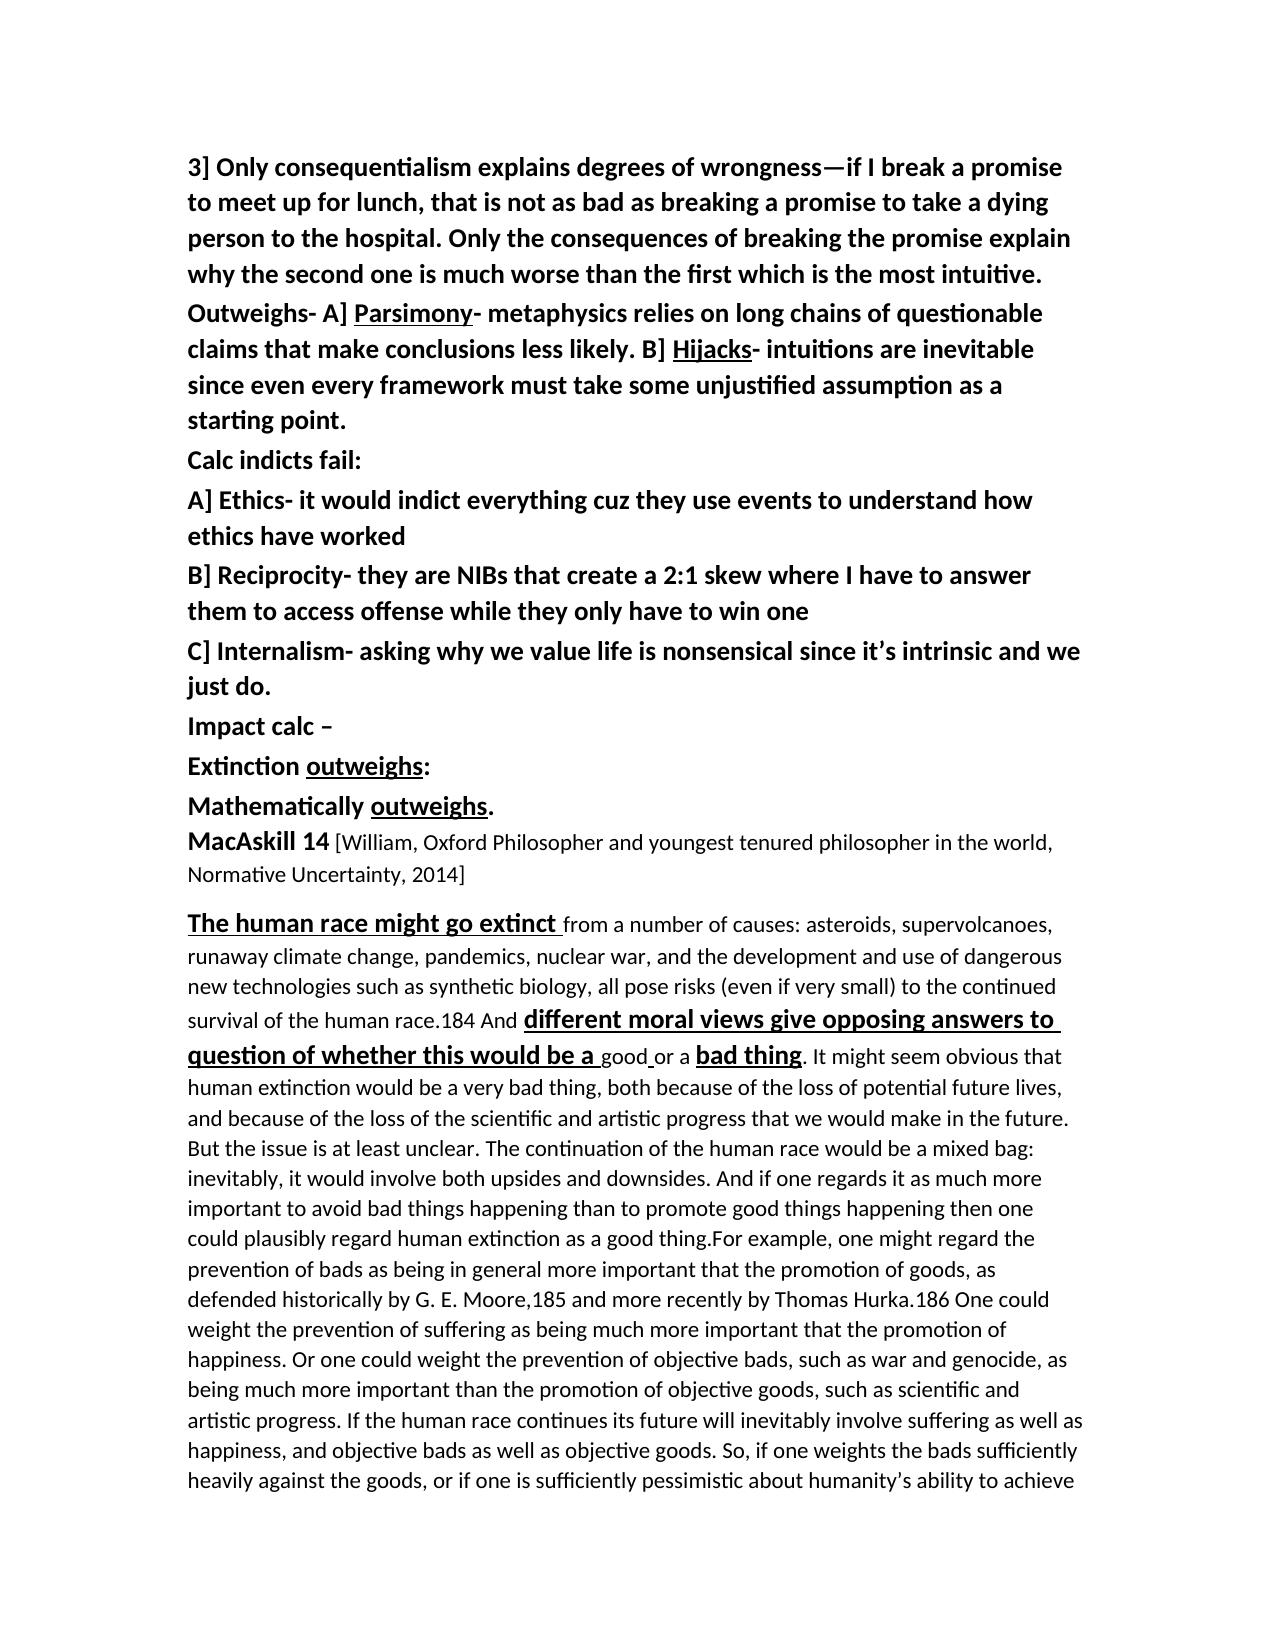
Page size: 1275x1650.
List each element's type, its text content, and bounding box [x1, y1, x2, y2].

subtitle C] Internalism- asking why we value life is nonsensical since it’s intrinsic and we just do. [187, 634, 1087, 703]
subtitle Calc indicts fail: [187, 443, 1087, 476]
text MacAskill 14 [William, Oxford Philosopher and youngest tenured philosopher in the world, Normative Uncertainty, 2014] [187, 824, 1087, 888]
subtitle Extinction outweighs: [187, 749, 1087, 782]
subtitle B] Reciprocity- they are NIBs that create a 2:1 skew where I have to answer them to access offense while they only have to win one [187, 558, 1087, 627]
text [187, 907, 1087, 1494]
subtitle Mathematically outweighs. [187, 789, 1087, 822]
subtitle Outweighs- A] Parsimony- metaphysics relies on long chains of questionable claims that make conclusions less likely. B] Hijacks- intuitions are inevitable since even every framework must take some unjustified assumption as a starting point. [187, 297, 1087, 437]
subtitle A] Ethics- it would indict everything cuz they use events to understand how ethics have worked [187, 483, 1087, 552]
subtitle Impact calc – [187, 709, 1087, 742]
subtitle 3] Only consequentialism explains degrees of wrongness—if I break a promise to meet up for lunch, that is not as bad as breaking a promise to take a dying person to the hospital. Only the consequences of breaking the promise explain why the second one is much worse than the first which is the most intuitive. [187, 150, 1087, 290]
